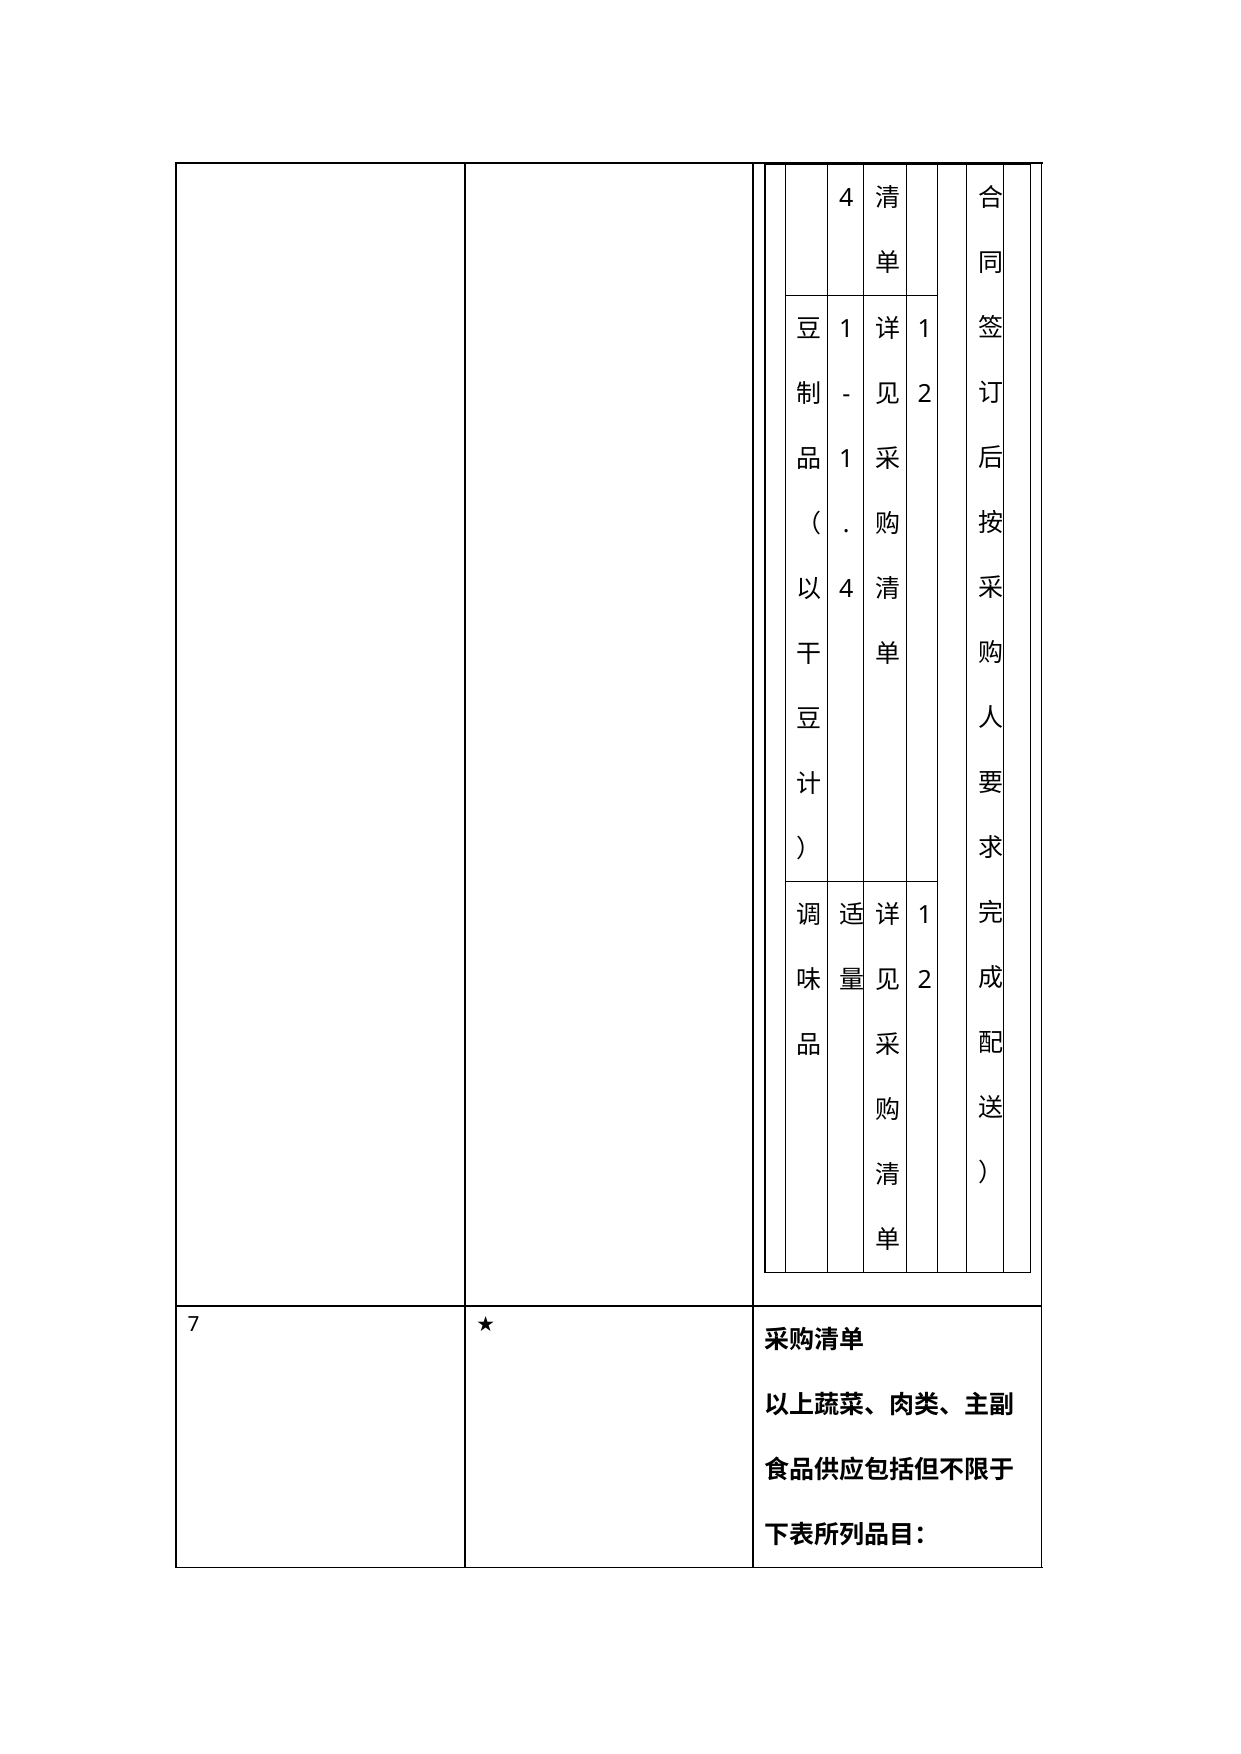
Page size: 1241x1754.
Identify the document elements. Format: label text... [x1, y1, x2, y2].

table_cell 6 [177, 164, 464, 1305]
table_cell 采购清单 以上蔬菜、肉类、主副食品供应包括但不限于下表所列品目： [754, 1307, 1041, 1567]
table_cell 采购内容： [754, 164, 1041, 1305]
table_cell ★ [466, 164, 752, 1305]
table_cell 7 [177, 1307, 464, 1567]
table_cell ★ [466, 1307, 752, 1567]
